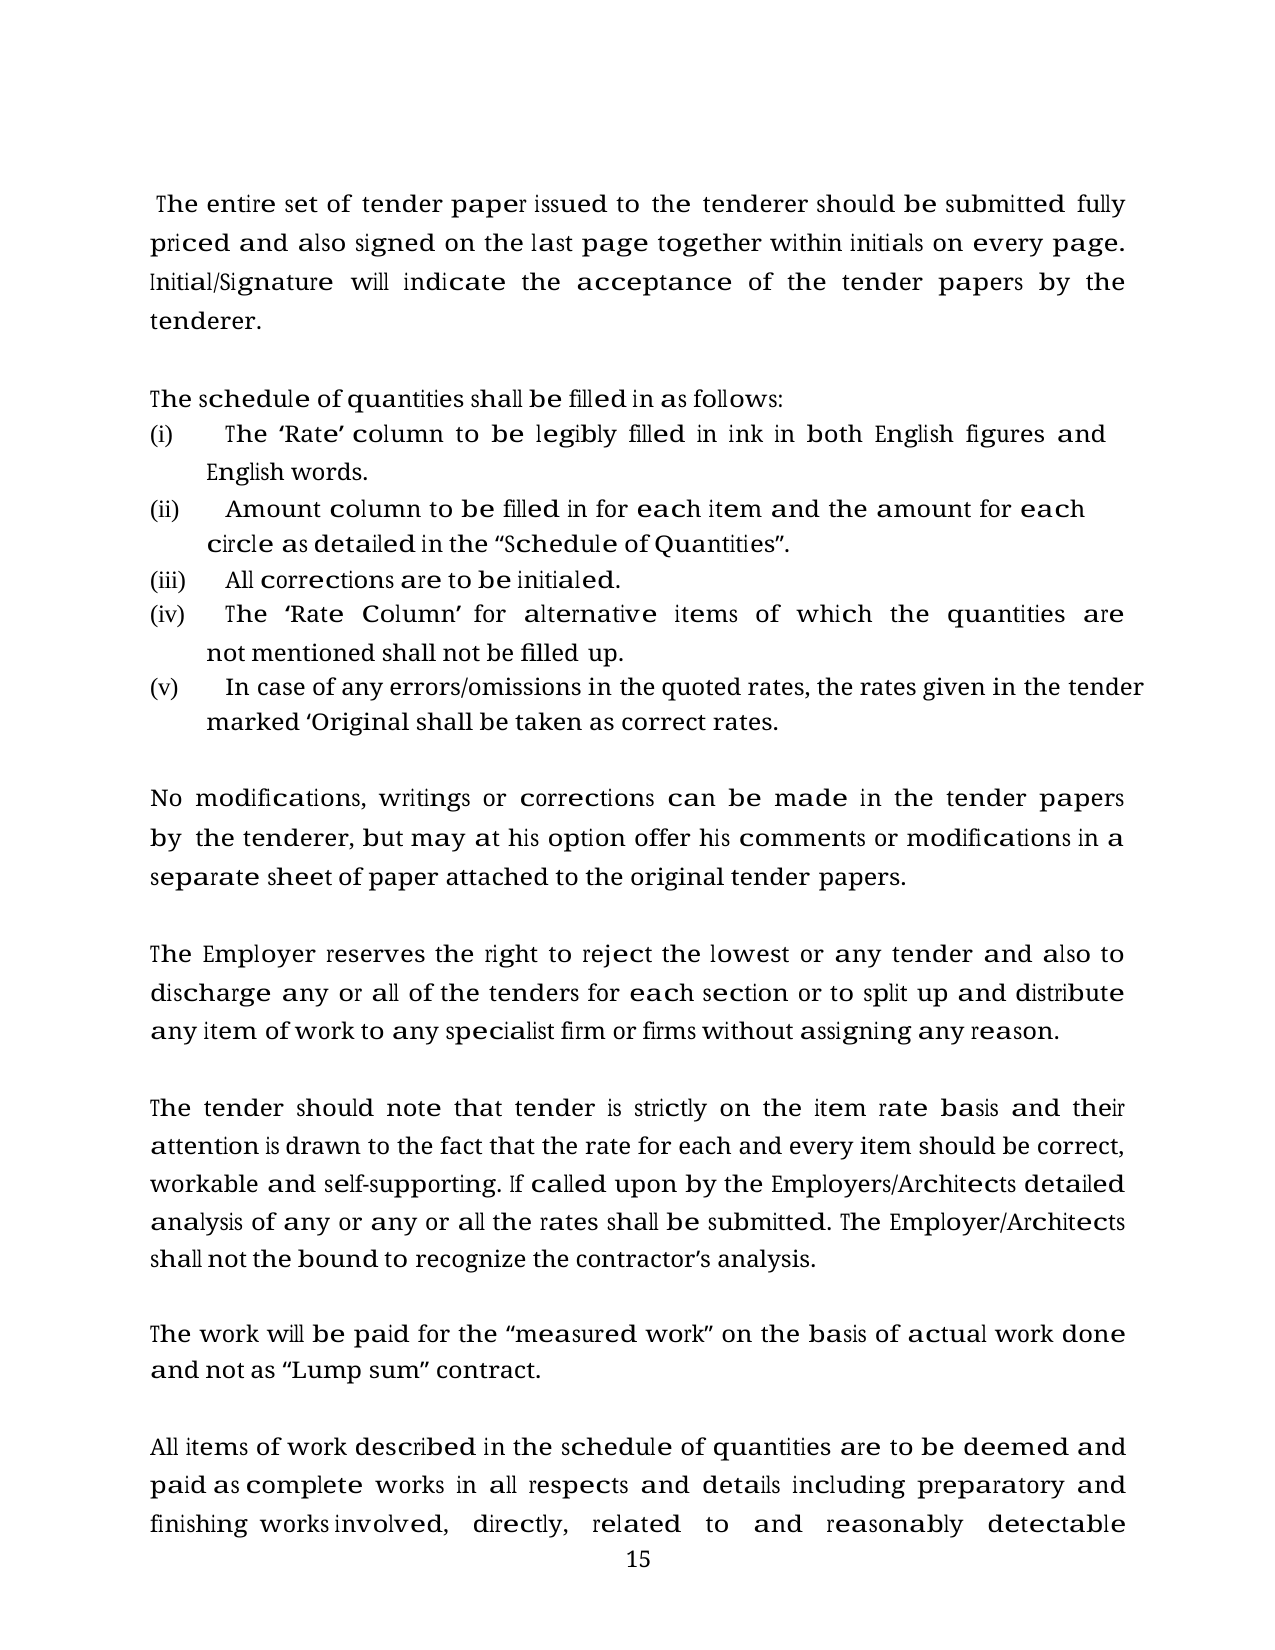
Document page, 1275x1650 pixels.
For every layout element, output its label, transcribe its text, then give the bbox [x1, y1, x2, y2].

text The work will be paid for the “measured work” on the basis of actual work done and not as “Lump sum” contract. [150, 1318, 1126, 1385]
list All corrections are to be initialed. [150, 564, 1164, 595]
text The entire set of tender paper issued to the tenderer should be submitted fully priced and also signed on the last page together within initials on every page. Initial/Signature will indicate the acceptance of the tender papers by the tenderer. [150, 188, 1125, 337]
text The tender should note that tender is strictly on the item rate basis and their attention is drawn to the fact that the rate for each and every item should be correct, workable and self-supporting. If called upon by the Employers/Architects detailed analysis of any or any or all the rates shall be submitted. The Employer/Architects shall not the bound to recognize the contractor’s analysis. [150, 1092, 1126, 1275]
text The schedule of quantities shall be filled in as follows: [150, 383, 1164, 414]
text The Employer reserves the right to reject the lowest or any tender and also to discharge any or all of the tenders for each section or to split up and distribute any item of work to any specialist firm or firms without assigning any reason. [150, 938, 1126, 1046]
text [150, 1431, 1126, 1539]
list Amount column to be filled in for each item and the amount for each circle as detailed in the “Schedule of Quantities”. [150, 493, 1126, 560]
list In case of any errors/omissions in the quoted rates, the rates given in the tender [150, 674, 1164, 701]
list The ‘Rate Column’ for alternative items of which the quantities are not mentioned shall not be filled up. [150, 598, 1126, 668]
list The ‘Rate’ column to be legibly filled in ink in both English figures and English words. [150, 418, 1126, 487]
text No modifications, writings or corrections can be made in the tender papers by the tenderer, but may at his option offer his comments or modifications in a separate sheet of paper attached to the original tender papers. [150, 782, 1125, 892]
text marked ‘Original shall be taken as correct rates. [206, 706, 1164, 737]
